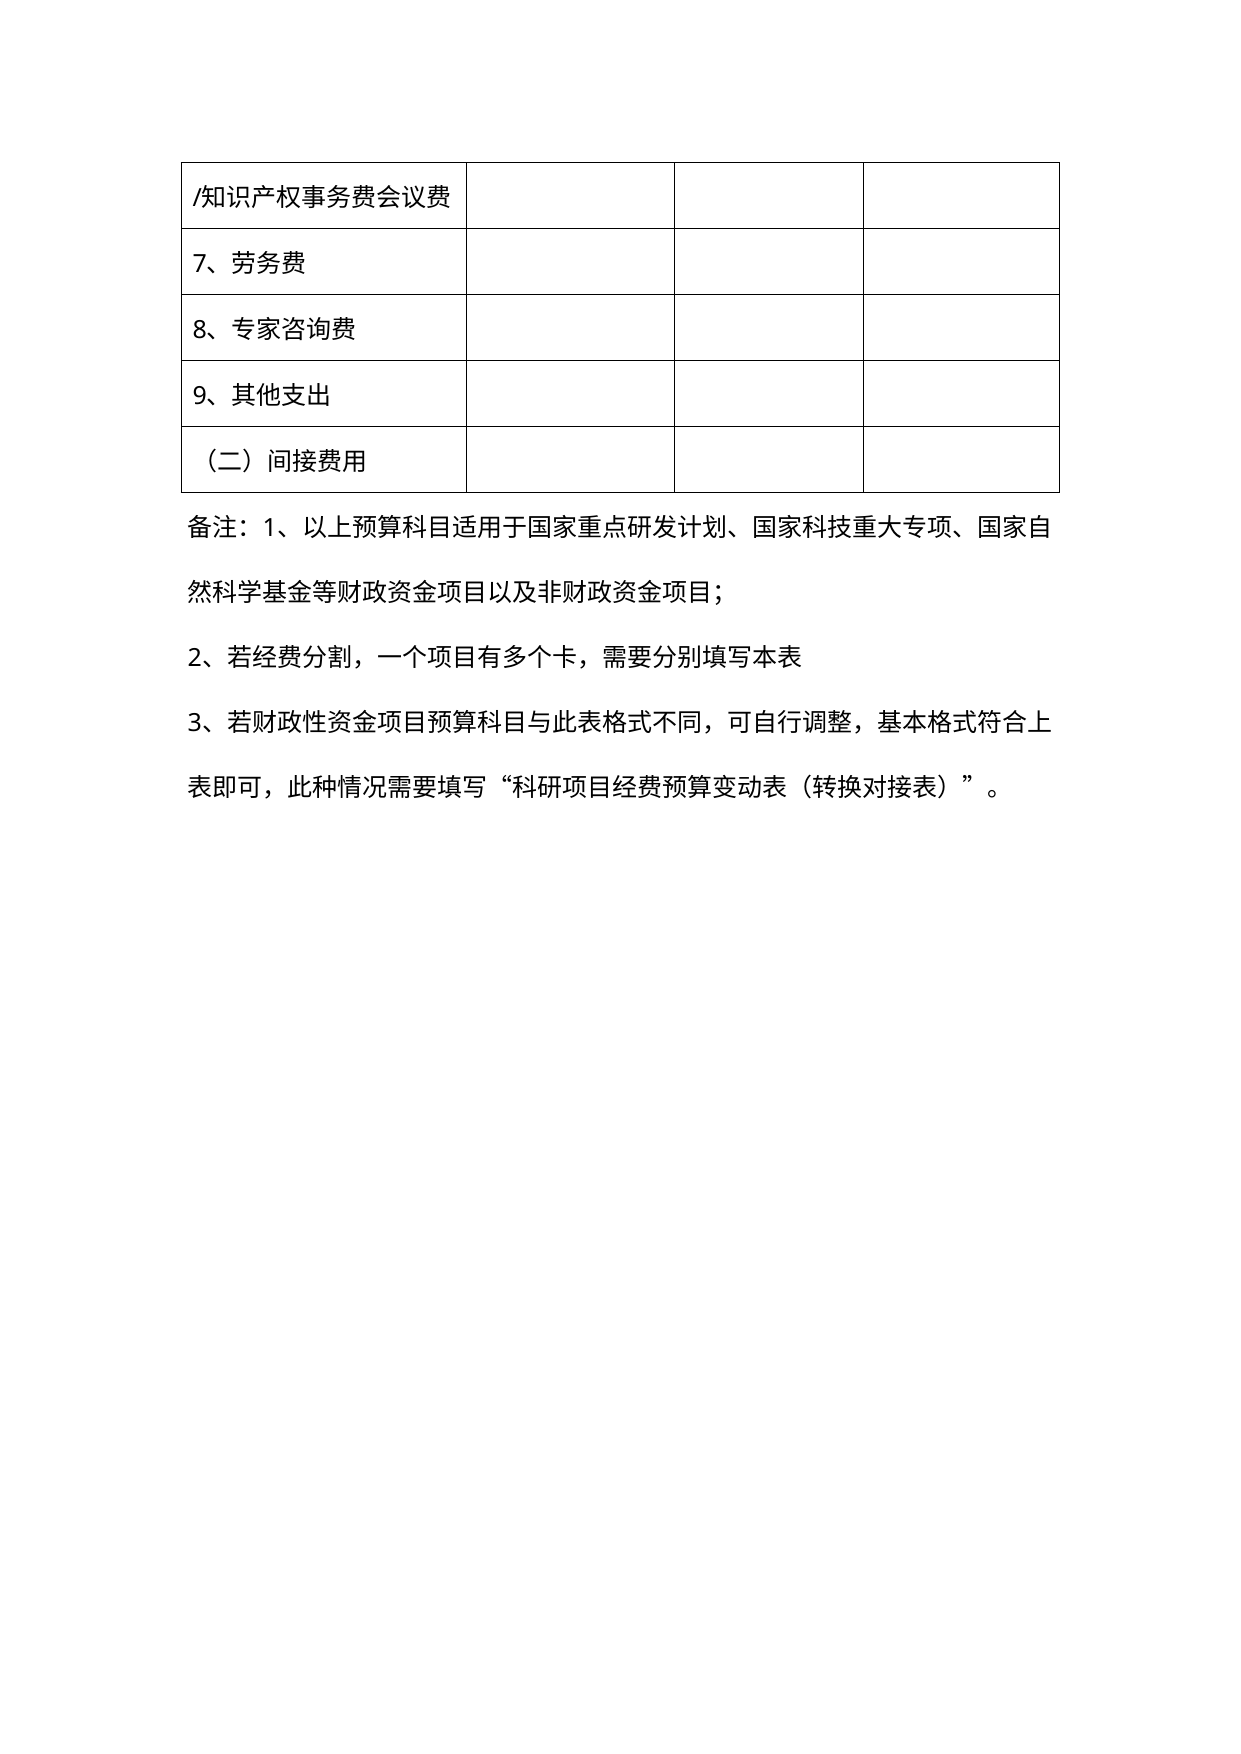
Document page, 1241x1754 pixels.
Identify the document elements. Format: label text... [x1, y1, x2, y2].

table_cell [467, 229, 674, 294]
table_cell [182, 163, 466, 228]
table_cell [675, 361, 863, 426]
table_cell [864, 229, 1059, 294]
table_cell [467, 361, 674, 426]
table_cell 9、其他支出 [182, 361, 466, 426]
table_cell [864, 361, 1059, 426]
table_cell [467, 295, 674, 360]
table_cell [675, 229, 863, 294]
text 3、若财政性资金项目预算科目与此表格式不同，可自行调整，基本格式符合上表即可，此种情况需要填写“科研项目经费预算变动表（转换对接表）”。 [187, 688, 1053, 818]
table_cell [864, 163, 1059, 228]
table_cell [675, 163, 863, 228]
table_cell 7、劳务费 [182, 229, 466, 294]
table_cell [864, 427, 1059, 492]
table_cell [467, 163, 674, 228]
table_cell [467, 427, 674, 492]
text 2、若经费分割，一个项目有多个卡，需要分别填写本表 [187, 623, 1053, 688]
table_cell （二）间接费用 [182, 427, 466, 492]
table_cell [675, 427, 863, 492]
table_cell [675, 295, 863, 360]
table_cell 8、专家咨询费 [182, 295, 466, 360]
text 备注：1、以上预算科目适用于国家重点研发计划、国家科技重大专项、国家自然科学基金等财政资金项目以及非财政资金项目； [187, 493, 1053, 623]
table_cell [864, 295, 1059, 360]
